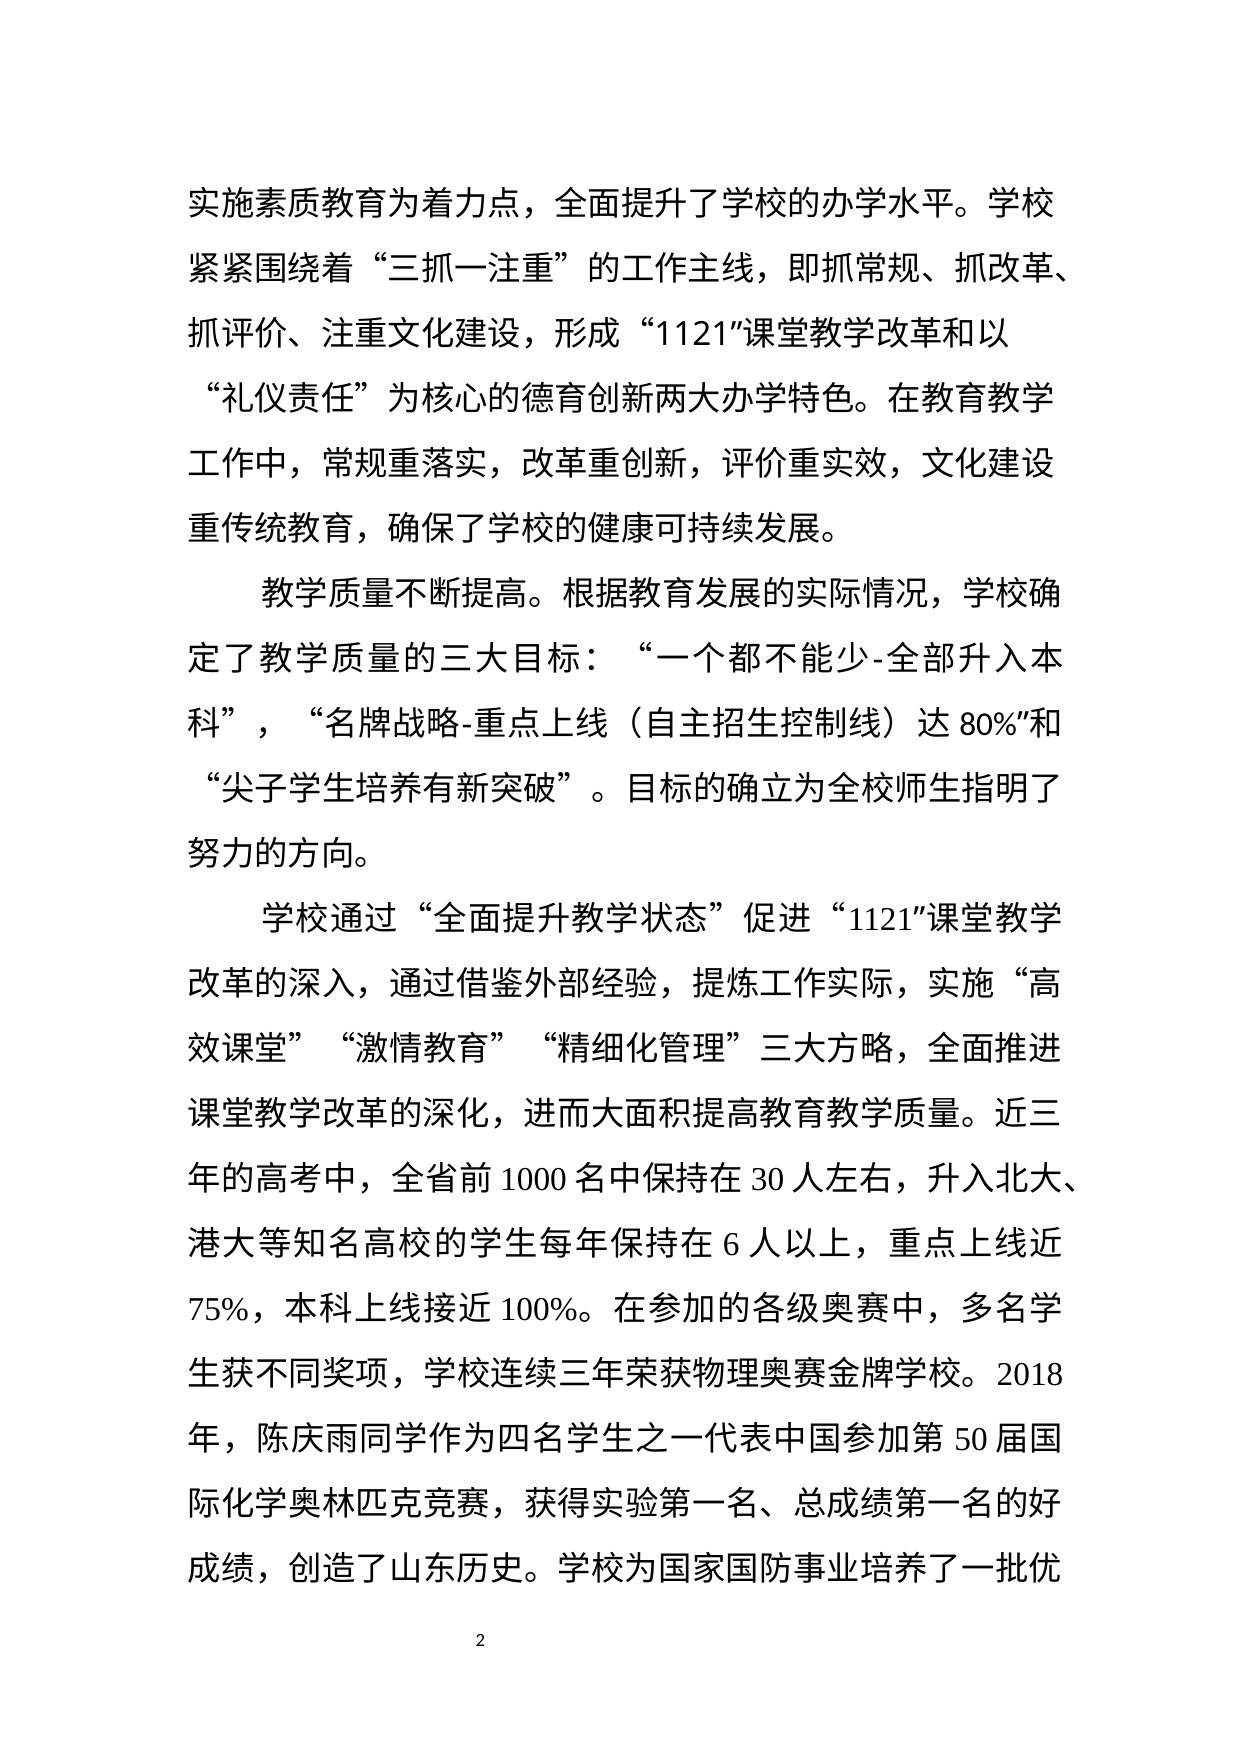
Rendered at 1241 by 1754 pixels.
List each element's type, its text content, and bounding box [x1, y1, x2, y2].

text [187, 883, 1063, 1598]
text 教学质量不断提高。根据教育发展的实际情况，学校确定了教学质量的三大目标：“一个都不能少-全部升入本科”，“名牌战略-重点上线（自主招生控制线）达80%”和“尖子学生培养有新突破”。目标的确立为全校师生指明了努力的方向。 [187, 558, 1063, 883]
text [187, 168, 1063, 558]
